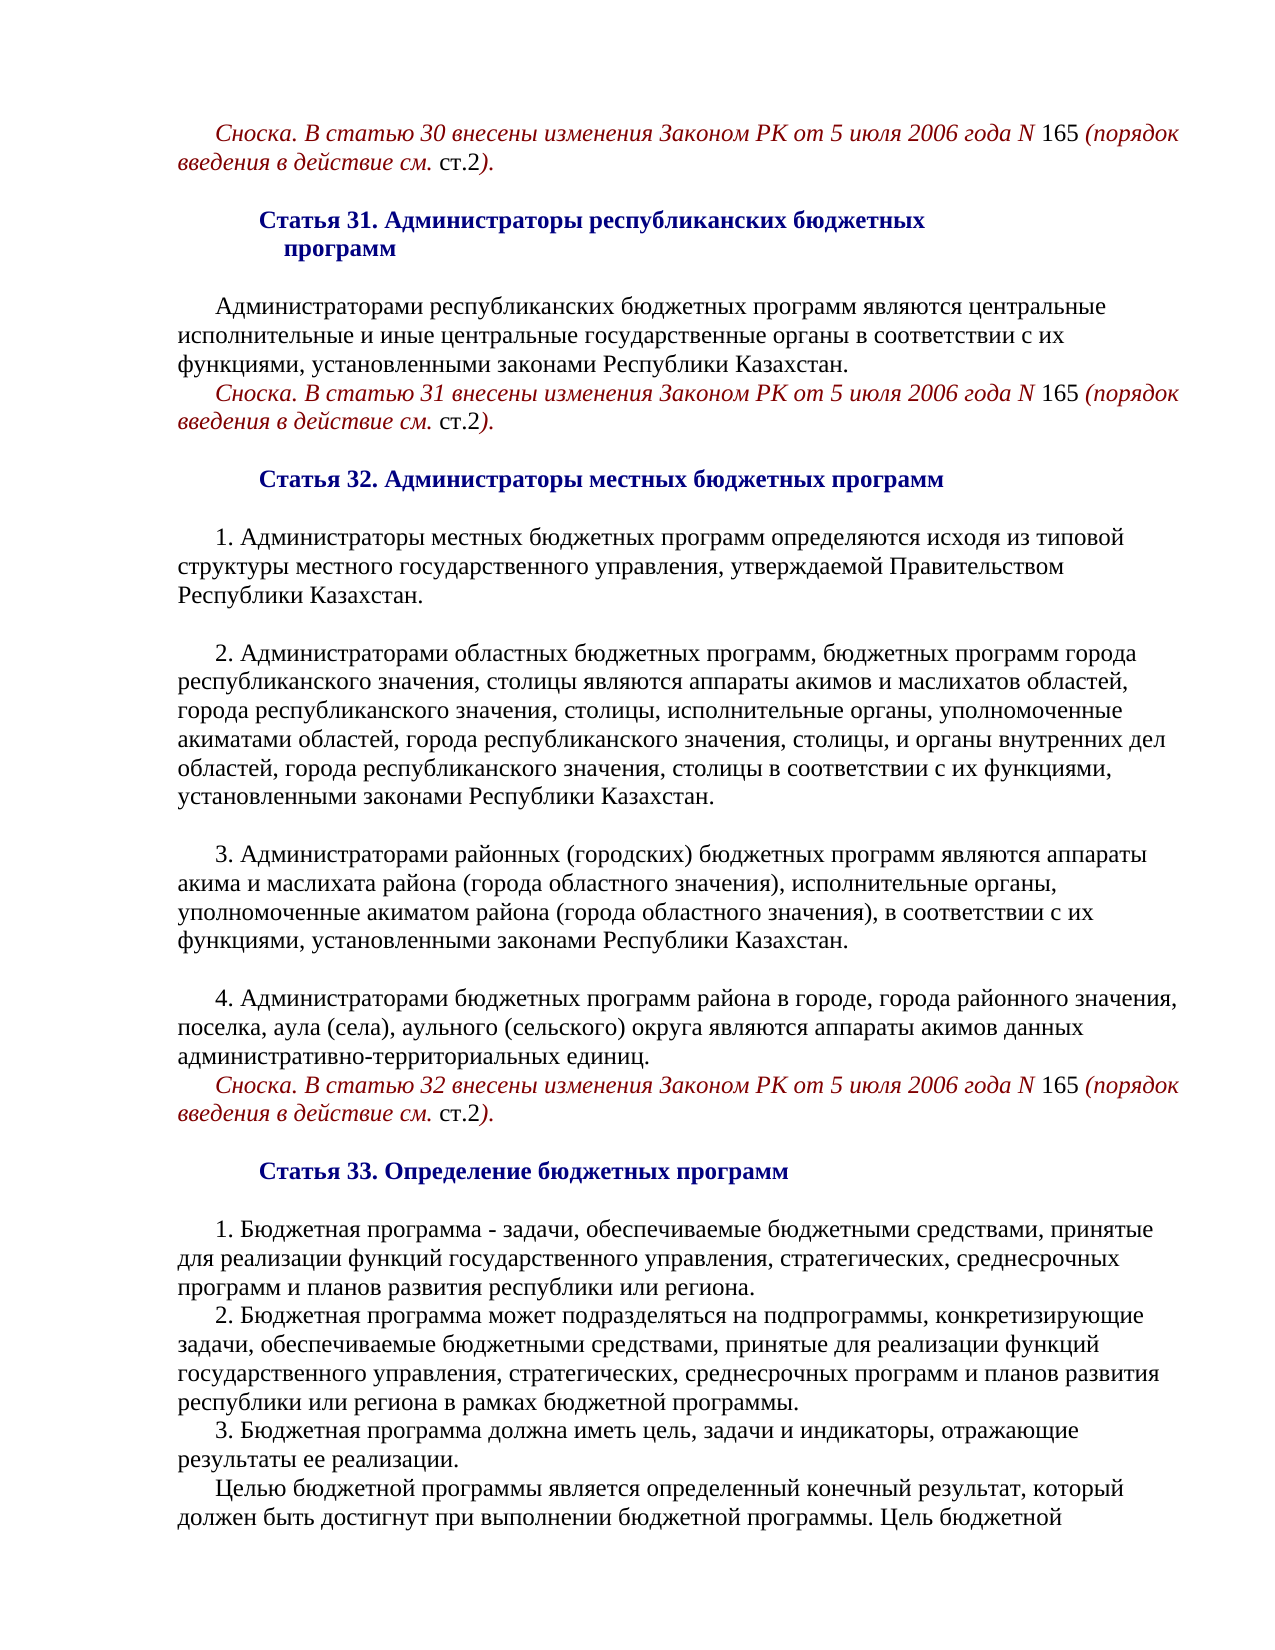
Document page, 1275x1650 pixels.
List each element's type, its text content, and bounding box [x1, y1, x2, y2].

text 4. Администраторами бюджетных программ района в городе, города районного значения, поселка, аула (села), аульного (сельского) округа являются аппараты акимов данных административно-территориальных единиц. Сноска. В статью 32 внесены изменения Законом РК от 5 июля 2006 года N 165 (порядок введения в действие см. ст.2). [177, 983, 1186, 1127]
text Статья 33. Определение бюджетных программ [177, 1156, 1186, 1185]
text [177, 118, 1186, 176]
text Администраторами республиканских бюджетных программ являются центральные исполнительные и иные центральные государственные органы в соответствии с их функциями, установленными законами Республики Казахстан. Сноска. В статью 31 внесены изменения Законом РК от 5 июля 2006 года N 165 (порядок введения в действие см. ст.2). [177, 291, 1186, 435]
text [177, 1214, 1186, 1531]
text 1. Администраторы местных бюджетных программ определяются исходя из типовой структуры местного государственного управления, утверждаемой Правительством Республики Казахстан. [177, 522, 1186, 608]
text Статья 31. Администраторы республиканских бюджетных программ [177, 205, 1186, 262]
text Статья 32. Администраторы местных бюджетных программ [177, 464, 1186, 493]
text 3. Администраторами районных (городских) бюджетных программ являются аппараты акима и маслихата района (города областного значения), исполнительные органы, уполномоченные акиматом района (города областного значения), в соответствии с их функциями, установленными законами Республики Казахстан. [177, 839, 1186, 954]
text 2. Администраторами областных бюджетных программ, бюджетных программ города республиканского значения, столицы являются аппараты акимов и маслихатов областей, города республиканского значения, столицы, исполнительные органы, уполномоченные акиматами областей, города республиканского значения, столицы, и органы внутренних дел областей, города республиканского значения, столицы в соответствии с их функциями, установленными законами Республики Казахстан. [177, 638, 1186, 810]
